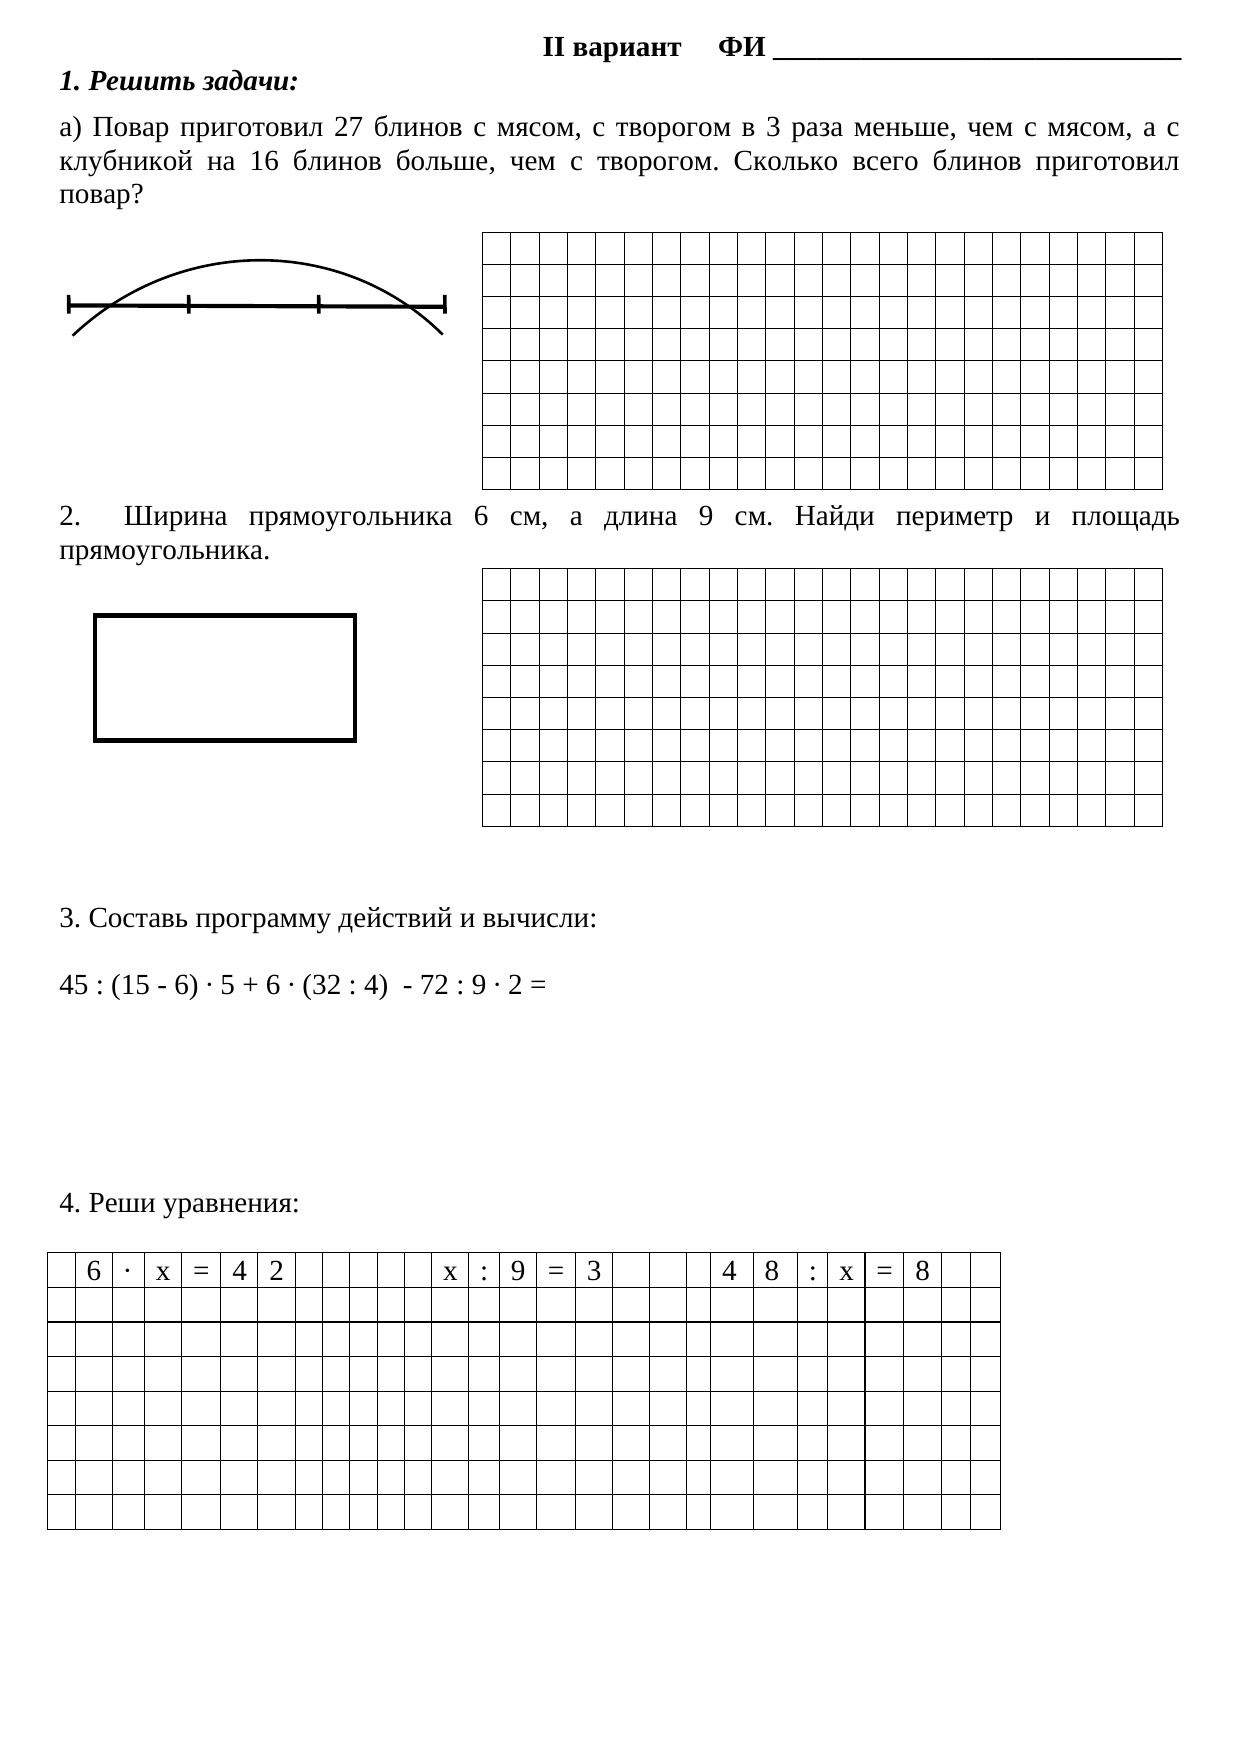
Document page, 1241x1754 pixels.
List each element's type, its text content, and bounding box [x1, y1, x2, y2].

table_cell [866, 1392, 903, 1425]
table_cell [378, 1288, 404, 1321]
table_cell [965, 458, 992, 489]
table_cell [993, 458, 1020, 489]
table_cell [625, 698, 652, 729]
table_cell [625, 730, 652, 761]
table_cell [1106, 426, 1134, 457]
table_cell [936, 795, 964, 826]
text 3. Составь программу действий и вычисли: [59, 900, 1181, 934]
table_header [681, 569, 709, 600]
table_cell [795, 730, 822, 761]
table_cell [828, 1288, 864, 1321]
table_cell [145, 1392, 181, 1425]
table_cell [908, 394, 935, 425]
table_cell [432, 1323, 468, 1356]
table_cell [880, 730, 907, 761]
table_cell [687, 1288, 710, 1321]
table_cell [710, 666, 737, 697]
table_cell [469, 1357, 499, 1391]
table_cell [681, 730, 709, 761]
table_cell [754, 1323, 797, 1356]
table_cell [650, 1495, 686, 1529]
table_header [965, 569, 992, 600]
table_cell [993, 297, 1020, 328]
table_cell [537, 1426, 575, 1460]
table_cell [48, 1288, 75, 1321]
table_header [323, 1253, 349, 1287]
table_cell [1021, 666, 1049, 697]
table_cell [851, 601, 879, 632]
table_cell [432, 1426, 468, 1460]
table_cell [469, 1461, 499, 1494]
table_cell [681, 634, 709, 665]
table_cell [1078, 698, 1105, 729]
table_cell [568, 666, 595, 697]
table_cell [1135, 297, 1162, 328]
table_header = [866, 1253, 903, 1287]
table_cell [823, 666, 850, 697]
table_cell [798, 1461, 827, 1494]
table_cell [880, 426, 907, 457]
table_cell [1078, 297, 1105, 328]
table_cell [880, 329, 907, 360]
table_cell [795, 698, 822, 729]
table_cell [766, 601, 794, 632]
table_header [936, 233, 964, 264]
table_cell [405, 1495, 431, 1529]
table_cell [851, 297, 879, 328]
table_cell [795, 329, 822, 360]
table_cell [568, 361, 595, 393]
table_cell [866, 1495, 903, 1529]
table_cell [766, 762, 794, 793]
table_header [993, 233, 1020, 264]
table_cell [182, 1495, 220, 1529]
table_cell [625, 795, 652, 826]
table_cell [738, 426, 765, 457]
table_cell [596, 601, 624, 632]
table_cell [182, 1461, 220, 1494]
table_cell [483, 698, 510, 729]
table_cell [221, 1357, 257, 1391]
table_cell [483, 426, 510, 457]
table_header [710, 569, 737, 600]
table_cell [823, 634, 850, 665]
table_cell [537, 1461, 575, 1494]
table_header [766, 233, 794, 264]
table_cell [828, 1495, 864, 1529]
table_cell [576, 1461, 612, 1494]
table_cell [653, 666, 680, 697]
table_cell [936, 666, 964, 697]
table_cell [1106, 297, 1134, 328]
table_cell [1050, 297, 1077, 328]
table_header х [145, 1253, 181, 1287]
table_cell [596, 795, 624, 826]
table_cell [965, 329, 992, 360]
table_cell [145, 1426, 181, 1460]
table_cell [653, 762, 680, 793]
table_cell [405, 1288, 431, 1321]
table_header [823, 233, 850, 264]
table_cell [711, 1495, 753, 1529]
table_cell [710, 730, 737, 761]
table_cell [766, 265, 794, 296]
table_cell [738, 394, 765, 425]
table_cell [1050, 666, 1077, 697]
table_cell [405, 1392, 431, 1425]
table_cell [936, 698, 964, 729]
table_cell [432, 1288, 468, 1321]
table_header [681, 233, 709, 264]
table_cell [182, 1426, 220, 1460]
table_cell [323, 1495, 349, 1529]
table_cell [568, 698, 595, 729]
table_cell [511, 762, 539, 793]
table_cell [1078, 329, 1105, 360]
table_cell [851, 666, 879, 697]
table_header = [537, 1253, 575, 1287]
table_cell [823, 601, 850, 632]
table_cell [880, 601, 907, 632]
table_cell [483, 329, 510, 360]
table_cell [113, 1426, 144, 1460]
table_cell [500, 1323, 536, 1356]
table_cell [866, 1323, 903, 1356]
table_cell [500, 1392, 536, 1425]
table_cell [851, 458, 879, 489]
table_cell [182, 1392, 220, 1425]
table_cell [596, 426, 624, 457]
table_cell [795, 634, 822, 665]
table_header [511, 569, 539, 600]
table_cell [145, 1461, 181, 1494]
table_cell [687, 1426, 710, 1460]
table_cell [1135, 730, 1162, 761]
table_cell [798, 1323, 827, 1356]
table_cell [908, 458, 935, 489]
table_cell [113, 1288, 144, 1321]
table_cell [936, 730, 964, 761]
table_cell [511, 297, 539, 328]
table_cell [851, 698, 879, 729]
table_header [942, 1253, 970, 1287]
table_cell [828, 1426, 864, 1460]
table_cell [681, 601, 709, 632]
table_cell [1021, 795, 1049, 826]
table_header [851, 569, 879, 600]
table_cell [710, 426, 737, 457]
table_cell [687, 1392, 710, 1425]
table_cell [511, 730, 539, 761]
table_header [880, 569, 907, 600]
table_cell [766, 698, 794, 729]
table_cell [1050, 265, 1077, 296]
table_cell [711, 1426, 753, 1460]
table_cell [965, 361, 992, 393]
table_cell [568, 458, 595, 489]
table_cell [568, 329, 595, 360]
table_header 8 [904, 1253, 941, 1287]
table_header [738, 233, 765, 264]
table_cell [942, 1357, 970, 1391]
table_cell [76, 1392, 112, 1425]
table_cell [1078, 666, 1105, 697]
table_cell [1021, 426, 1049, 457]
table_cell [904, 1288, 941, 1321]
table_cell [483, 730, 510, 761]
table_header [596, 233, 624, 264]
table_cell [1050, 795, 1077, 826]
table_cell [965, 698, 992, 729]
table_cell [258, 1357, 295, 1391]
table_cell [738, 666, 765, 697]
table_cell [540, 634, 567, 665]
table_cell [540, 458, 567, 489]
table_cell [687, 1495, 710, 1529]
table_cell [323, 1357, 349, 1391]
table_cell [1135, 601, 1162, 632]
table_cell [710, 601, 737, 632]
table_cell [1021, 601, 1049, 632]
table_cell [258, 1392, 295, 1425]
table_cell [908, 795, 935, 826]
table_cell [258, 1323, 295, 1356]
table_cell [1135, 458, 1162, 489]
table_cell [828, 1357, 864, 1391]
table_cell [483, 666, 510, 697]
table_cell [795, 762, 822, 793]
table_cell [469, 1426, 499, 1460]
table_cell [625, 265, 652, 296]
table_cell [568, 730, 595, 761]
table_cell [469, 1495, 499, 1529]
table_cell [653, 795, 680, 826]
table_cell [1050, 329, 1077, 360]
table_cell [1050, 361, 1077, 393]
table_cell [145, 1495, 181, 1529]
table_cell [1106, 795, 1134, 826]
table_cell [823, 426, 850, 457]
table_cell [596, 698, 624, 729]
table_cell [500, 1426, 536, 1460]
table_cell [710, 361, 737, 393]
table_cell [540, 329, 567, 360]
table_cell [296, 1392, 322, 1425]
table_cell [942, 1495, 970, 1529]
table_header [568, 233, 595, 264]
table_cell [596, 265, 624, 296]
table_cell [908, 361, 935, 393]
table_cell [993, 601, 1020, 632]
table_cell [993, 329, 1020, 360]
table_header 8 [754, 1253, 797, 1287]
table_cell [182, 1357, 220, 1391]
table_cell [511, 426, 539, 457]
table_cell [145, 1357, 181, 1391]
table_cell [537, 1288, 575, 1321]
table_header [880, 233, 907, 264]
table_cell [936, 297, 964, 328]
table_cell [936, 601, 964, 632]
table_cell [625, 329, 652, 360]
table_cell [738, 458, 765, 489]
table_cell [993, 634, 1020, 665]
table_header [405, 1253, 431, 1287]
table_cell [795, 601, 822, 632]
table_cell [511, 394, 539, 425]
table_cell [1078, 426, 1105, 457]
table_cell [710, 634, 737, 665]
table_cell [1021, 297, 1049, 328]
table_cell [378, 1323, 404, 1356]
table_cell [851, 730, 879, 761]
table_cell [823, 394, 850, 425]
table_cell [653, 698, 680, 729]
table_cell [754, 1495, 797, 1529]
table_header [1050, 569, 1077, 600]
table_cell [766, 329, 794, 360]
table_cell [798, 1288, 827, 1321]
table_cell [432, 1357, 468, 1391]
table_cell [936, 265, 964, 296]
table_header [1135, 569, 1162, 600]
table_cell [540, 666, 567, 697]
table_cell [993, 730, 1020, 761]
table_cell [483, 601, 510, 632]
table_cell [650, 1392, 686, 1425]
table_cell [378, 1392, 404, 1425]
table_cell [993, 426, 1020, 457]
table_cell [221, 1426, 257, 1460]
table_cell [766, 458, 794, 489]
table_cell [596, 634, 624, 665]
table_cell [681, 762, 709, 793]
table_header [483, 233, 510, 264]
table_cell [653, 634, 680, 665]
table_header 4 [221, 1253, 257, 1287]
table_cell [1078, 634, 1105, 665]
table_header [1021, 569, 1049, 600]
table_cell [936, 361, 964, 393]
table_cell [576, 1426, 612, 1460]
table_cell [993, 698, 1020, 729]
table_cell [48, 1392, 75, 1425]
table_cell [1078, 601, 1105, 632]
table_cell [1135, 329, 1162, 360]
table_cell [48, 1495, 75, 1529]
table_cell [710, 795, 737, 826]
table_cell [823, 458, 850, 489]
table_cell [350, 1495, 377, 1529]
table_cell [296, 1323, 322, 1356]
table_cell [350, 1323, 377, 1356]
table_cell [710, 297, 737, 328]
table_cell [681, 458, 709, 489]
table_header [965, 233, 992, 264]
table_cell [1135, 634, 1162, 665]
table_cell [880, 698, 907, 729]
table_cell [221, 1461, 257, 1494]
table_cell [904, 1495, 941, 1529]
table_cell [432, 1495, 468, 1529]
table_cell [851, 634, 879, 665]
table_cell [653, 730, 680, 761]
table_header 4 [711, 1253, 753, 1287]
table_header [613, 1253, 649, 1287]
table_cell [432, 1461, 468, 1494]
table_cell [296, 1288, 322, 1321]
table_cell [681, 265, 709, 296]
table_cell [1050, 458, 1077, 489]
table_header [511, 233, 539, 264]
table_cell [1021, 329, 1049, 360]
table_cell [1078, 394, 1105, 425]
table_cell [511, 634, 539, 665]
table_cell [596, 730, 624, 761]
table_cell [880, 795, 907, 826]
table_cell [653, 361, 680, 393]
table_header 6 [76, 1253, 112, 1287]
table_cell [625, 394, 652, 425]
table_cell [625, 601, 652, 632]
table_header [1135, 233, 1162, 264]
table_cell [738, 361, 765, 393]
table_cell [1078, 265, 1105, 296]
table_cell [936, 329, 964, 360]
table_cell [182, 1323, 220, 1356]
table_cell [711, 1461, 753, 1494]
table_cell [754, 1357, 797, 1391]
table_cell [681, 698, 709, 729]
table_cell [971, 1323, 1000, 1356]
table_cell [568, 762, 595, 793]
table_cell [1078, 458, 1105, 489]
table_cell [511, 458, 539, 489]
table_cell [904, 1392, 941, 1425]
table_cell [993, 265, 1020, 296]
table_cell [851, 361, 879, 393]
table_cell [766, 297, 794, 328]
table_cell [942, 1461, 970, 1494]
table_cell [754, 1461, 797, 1494]
table_cell [1106, 666, 1134, 697]
table_header [795, 569, 822, 600]
table_cell [650, 1461, 686, 1494]
table_header [851, 233, 879, 264]
table_cell [221, 1323, 257, 1356]
table_cell [710, 458, 737, 489]
table_header [908, 233, 935, 264]
table_cell [296, 1426, 322, 1460]
table_header 2 [258, 1253, 295, 1287]
table_cell [596, 329, 624, 360]
table_cell [511, 795, 539, 826]
table_cell [1135, 265, 1162, 296]
table_cell [880, 458, 907, 489]
table_cell [568, 601, 595, 632]
table_cell [681, 329, 709, 360]
table_cell [738, 698, 765, 729]
table_cell [540, 394, 567, 425]
table_cell [798, 1495, 827, 1529]
table_cell [993, 795, 1020, 826]
table_cell [613, 1288, 649, 1321]
table_cell [1021, 458, 1049, 489]
table_cell [866, 1357, 903, 1391]
table_cell [540, 426, 567, 457]
table_header [378, 1253, 404, 1287]
table_cell [936, 394, 964, 425]
table_cell [766, 361, 794, 393]
table_cell [681, 666, 709, 697]
table_cell [823, 297, 850, 328]
table_cell [596, 361, 624, 393]
table_cell [221, 1495, 257, 1529]
table_cell [1078, 730, 1105, 761]
table_cell [76, 1323, 112, 1356]
table_cell [483, 795, 510, 826]
table_cell [851, 795, 879, 826]
table_cell [568, 297, 595, 328]
table_cell [483, 634, 510, 665]
table_cell [795, 795, 822, 826]
table_cell [936, 762, 964, 793]
table_header [596, 569, 624, 600]
table_cell [483, 265, 510, 296]
table_cell [568, 394, 595, 425]
table_cell [405, 1426, 431, 1460]
table_cell [469, 1288, 499, 1321]
table_cell [908, 426, 935, 457]
table_cell [828, 1392, 864, 1425]
table_cell [113, 1495, 144, 1529]
text а) Повар приготовил 27 блинов с мясом, с творогом в 3 раза меньше, чем с мясом, а с клубникой на 16 блинов больше, чем с творогом. Сколько всего блинов приготовил повар? [59, 109, 1181, 210]
table_cell [1050, 730, 1077, 761]
table_cell [1135, 795, 1162, 826]
table_cell [766, 394, 794, 425]
table_cell [576, 1357, 612, 1391]
table_cell [258, 1461, 295, 1494]
table_cell [993, 762, 1020, 793]
table_cell [469, 1323, 499, 1356]
table_cell [596, 762, 624, 793]
table_header х [828, 1253, 864, 1287]
table_cell [880, 265, 907, 296]
table_cell [540, 601, 567, 632]
table_cell [993, 666, 1020, 697]
table_header : [798, 1253, 827, 1287]
table_cell [711, 1323, 753, 1356]
table_cell [145, 1323, 181, 1356]
table_cell [1106, 458, 1134, 489]
table_header 9 [500, 1253, 536, 1287]
text 2. Ширина прямоугольника 6 см, а длина 9 см. Найди периметр и площадь прямоугольника. [59, 498, 1181, 566]
table_cell [296, 1495, 322, 1529]
table_cell [904, 1426, 941, 1460]
table_header [908, 569, 935, 600]
table_cell [908, 601, 935, 632]
table_cell [1050, 394, 1077, 425]
table_cell [823, 361, 850, 393]
table_header [795, 233, 822, 264]
table_cell [537, 1323, 575, 1356]
text 4. Реши уравнения: [59, 1185, 1181, 1219]
table_cell [828, 1323, 864, 1356]
table_cell [908, 634, 935, 665]
table_header [823, 569, 850, 600]
table_cell [681, 426, 709, 457]
table_cell [537, 1495, 575, 1529]
table_cell [681, 297, 709, 328]
table_cell [823, 762, 850, 793]
text 1. Решить задачи: [59, 63, 1181, 97]
table_cell [113, 1323, 144, 1356]
table_cell [710, 329, 737, 360]
table_cell [48, 1426, 75, 1460]
table_cell [711, 1392, 753, 1425]
table_cell [766, 666, 794, 697]
table_cell [258, 1495, 295, 1529]
table_cell [469, 1392, 499, 1425]
table_cell [511, 601, 539, 632]
table_cell [866, 1426, 903, 1460]
table_cell [908, 329, 935, 360]
table_cell [568, 795, 595, 826]
table_cell [795, 394, 822, 425]
table_cell [687, 1461, 710, 1494]
table_cell [568, 426, 595, 457]
table_cell [798, 1392, 827, 1425]
table_cell [993, 394, 1020, 425]
table_cell [1050, 426, 1077, 457]
table_cell [942, 1288, 970, 1321]
table_cell [1106, 394, 1134, 425]
table_cell [851, 329, 879, 360]
table_cell [650, 1426, 686, 1460]
table_cell [942, 1323, 970, 1356]
table_cell [798, 1357, 827, 1391]
table_cell [511, 698, 539, 729]
table_header [483, 569, 510, 600]
table_cell [965, 265, 992, 296]
table_cell [908, 265, 935, 296]
table_cell [795, 265, 822, 296]
table_cell [971, 1495, 1000, 1529]
table_cell [653, 394, 680, 425]
table_cell [738, 265, 765, 296]
table_header [350, 1253, 377, 1287]
table_cell [971, 1288, 1000, 1321]
table_cell [296, 1357, 322, 1391]
table_cell [1021, 730, 1049, 761]
table_cell [828, 1461, 864, 1494]
table_header [1106, 569, 1134, 600]
table_header [650, 1253, 686, 1287]
table_cell [880, 634, 907, 665]
table_cell [1106, 762, 1134, 793]
table_cell [1021, 634, 1049, 665]
table_cell [1106, 730, 1134, 761]
table_cell [540, 795, 567, 826]
table_cell [576, 1323, 612, 1356]
table_cell [738, 329, 765, 360]
table_cell [965, 730, 992, 761]
table_cell [711, 1288, 753, 1321]
table_cell [596, 666, 624, 697]
table_cell [1078, 361, 1105, 393]
table_cell [1021, 762, 1049, 793]
table_cell [908, 666, 935, 697]
table_cell [795, 297, 822, 328]
table_cell [483, 361, 510, 393]
table_cell [405, 1357, 431, 1391]
table_cell [540, 698, 567, 729]
table_header [625, 233, 652, 264]
table_cell [483, 297, 510, 328]
table_cell [965, 601, 992, 632]
table_cell [323, 1392, 349, 1425]
table_cell [738, 762, 765, 793]
table_cell [350, 1392, 377, 1425]
table_cell [1078, 795, 1105, 826]
table_cell [942, 1392, 970, 1425]
table_cell [296, 1461, 322, 1494]
table_cell [1021, 265, 1049, 296]
table_cell [221, 1392, 257, 1425]
table_cell [76, 1495, 112, 1529]
table_cell [880, 297, 907, 328]
table_cell [880, 394, 907, 425]
table_cell [936, 458, 964, 489]
table_cell [1050, 698, 1077, 729]
table_cell [851, 394, 879, 425]
table_cell [76, 1461, 112, 1494]
table_cell [500, 1461, 536, 1494]
table_cell [378, 1426, 404, 1460]
table_cell [350, 1288, 377, 1321]
table_cell [908, 762, 935, 793]
table_cell [965, 666, 992, 697]
table_cell [625, 426, 652, 457]
table_cell [908, 297, 935, 328]
table_cell [1106, 329, 1134, 360]
table_header [687, 1253, 710, 1287]
table_cell [798, 1426, 827, 1460]
text II вариант ФИ ____________________________ [59, 29, 1181, 63]
table_cell [1106, 265, 1134, 296]
table_cell [613, 1461, 649, 1494]
table_cell [766, 426, 794, 457]
table_cell [1050, 634, 1077, 665]
table_cell [540, 265, 567, 296]
table_cell [650, 1323, 686, 1356]
table_header [625, 569, 652, 600]
table_cell [965, 762, 992, 793]
table_cell [500, 1288, 536, 1321]
table_cell [1050, 601, 1077, 632]
table_cell [1135, 394, 1162, 425]
table_header = [182, 1253, 220, 1287]
table_cell [378, 1495, 404, 1529]
table_cell [710, 698, 737, 729]
table_cell [405, 1461, 431, 1494]
table_cell [625, 458, 652, 489]
table_cell [350, 1461, 377, 1494]
table_cell [350, 1426, 377, 1460]
table_cell [866, 1461, 903, 1494]
table_cell [1021, 361, 1049, 393]
table_cell [653, 297, 680, 328]
table_cell [795, 458, 822, 489]
table_header [1078, 569, 1105, 600]
table_cell [904, 1323, 941, 1356]
table_cell [710, 394, 737, 425]
table_cell [738, 795, 765, 826]
table_cell [1106, 601, 1134, 632]
table_cell [48, 1461, 75, 1494]
table_cell [258, 1288, 295, 1321]
table_cell [851, 426, 879, 457]
table_cell [1106, 361, 1134, 393]
table_cell [511, 361, 539, 393]
table_cell [596, 394, 624, 425]
table_cell [625, 297, 652, 328]
table_cell [1135, 426, 1162, 457]
table_cell [795, 426, 822, 457]
table_cell [681, 795, 709, 826]
table_cell [936, 426, 964, 457]
table_cell [653, 329, 680, 360]
table_cell [653, 426, 680, 457]
table_header 3 [576, 1253, 612, 1287]
table_cell [823, 265, 850, 296]
table_cell [1106, 634, 1134, 665]
table_cell [613, 1392, 649, 1425]
table_cell [511, 265, 539, 296]
table_cell [942, 1426, 970, 1460]
table_cell [596, 458, 624, 489]
table_cell [1050, 762, 1077, 793]
table_cell [76, 1288, 112, 1321]
table_cell [965, 426, 992, 457]
table_cell [1135, 666, 1162, 697]
table_cell [483, 458, 510, 489]
table_cell [576, 1495, 612, 1529]
table_header [1078, 233, 1105, 264]
table_header ∙ [113, 1253, 144, 1287]
table_cell [880, 361, 907, 393]
table_cell [711, 1357, 753, 1391]
table_header : [469, 1253, 499, 1287]
table_cell [1135, 361, 1162, 393]
table_cell [650, 1288, 686, 1321]
table_cell [540, 762, 567, 793]
table_cell [576, 1392, 612, 1425]
table_cell [795, 361, 822, 393]
table_cell [710, 265, 737, 296]
table_cell [965, 795, 992, 826]
table_cell [568, 265, 595, 296]
table_cell [866, 1288, 903, 1321]
table_cell [823, 698, 850, 729]
table_cell [378, 1461, 404, 1494]
table_cell [904, 1357, 941, 1391]
table_cell [511, 329, 539, 360]
table_cell [576, 1288, 612, 1321]
table_cell [653, 265, 680, 296]
table_cell [323, 1426, 349, 1460]
table_cell [993, 361, 1020, 393]
table_cell [851, 265, 879, 296]
table_cell [540, 730, 567, 761]
table_cell [880, 666, 907, 697]
table_cell [754, 1392, 797, 1425]
table_cell [766, 730, 794, 761]
table_cell [511, 666, 539, 697]
table_cell [625, 361, 652, 393]
table_cell [738, 634, 765, 665]
table_cell [880, 762, 907, 793]
table_header х [432, 1253, 468, 1287]
table_header [1021, 233, 1049, 264]
table_cell [48, 1323, 75, 1356]
table_cell [145, 1288, 181, 1321]
table_cell [971, 1461, 1000, 1494]
table_cell [613, 1495, 649, 1529]
table_header [710, 233, 737, 264]
table_header [48, 1253, 75, 1287]
table_cell [965, 297, 992, 328]
table_header [993, 569, 1020, 600]
table_header [653, 233, 680, 264]
table_cell [405, 1323, 431, 1356]
table_cell [76, 1426, 112, 1460]
table_cell [766, 795, 794, 826]
table_cell [650, 1357, 686, 1391]
table_header [936, 569, 964, 600]
text 45 : (15 - 6) ∙ 5 + 6 ∙ (32 : 4) - 72 : 9 ∙ 2 = [59, 967, 1181, 1001]
table_cell [625, 762, 652, 793]
table_cell [1078, 762, 1105, 793]
table_cell [537, 1357, 575, 1391]
table_cell [113, 1461, 144, 1494]
table_cell [1135, 698, 1162, 729]
table_header [1050, 233, 1077, 264]
table_cell [710, 762, 737, 793]
table_cell [596, 297, 624, 328]
table_cell [113, 1392, 144, 1425]
table_cell [625, 666, 652, 697]
table_cell [540, 297, 567, 328]
table_cell [936, 634, 964, 665]
table_cell [795, 666, 822, 697]
table_cell [258, 1426, 295, 1460]
table_cell [971, 1357, 1000, 1391]
table_cell [681, 361, 709, 393]
table_cell [965, 634, 992, 665]
table_cell [613, 1426, 649, 1460]
table_cell [965, 394, 992, 425]
table_cell [754, 1288, 797, 1321]
table_cell [323, 1288, 349, 1321]
table_cell [823, 730, 850, 761]
table_cell [613, 1357, 649, 1391]
table_cell [378, 1357, 404, 1391]
table_cell [681, 394, 709, 425]
table_cell [625, 634, 652, 665]
table_cell [48, 1357, 75, 1391]
table_cell [483, 762, 510, 793]
table_cell [182, 1288, 220, 1321]
table_cell [908, 698, 935, 729]
table_cell [653, 458, 680, 489]
table_cell [1021, 698, 1049, 729]
table_header [971, 1253, 1000, 1287]
table_cell [653, 601, 680, 632]
table_header [540, 233, 567, 264]
table_cell [908, 730, 935, 761]
table_cell [738, 297, 765, 328]
table_cell [738, 601, 765, 632]
table_cell [687, 1323, 710, 1356]
table_cell [823, 795, 850, 826]
table_cell [613, 1323, 649, 1356]
table_cell [537, 1392, 575, 1425]
table_cell [76, 1357, 112, 1391]
table_header [766, 569, 794, 600]
table_cell [971, 1392, 1000, 1425]
table_header [738, 569, 765, 600]
table_cell [500, 1357, 536, 1391]
table_cell [483, 394, 510, 425]
table_cell [1106, 698, 1134, 729]
table_cell [754, 1426, 797, 1460]
table_cell [904, 1461, 941, 1494]
table_cell [851, 762, 879, 793]
table_header [540, 569, 567, 600]
table_header [1106, 233, 1134, 264]
table_cell [766, 634, 794, 665]
table_cell [323, 1461, 349, 1494]
table_cell [221, 1288, 257, 1321]
table_cell [1021, 394, 1049, 425]
table_cell [687, 1357, 710, 1391]
table_cell [568, 634, 595, 665]
table_cell [500, 1495, 536, 1529]
table_cell [1135, 762, 1162, 793]
table_header [568, 569, 595, 600]
table_cell [432, 1392, 468, 1425]
table_cell [971, 1426, 1000, 1460]
table_cell [823, 329, 850, 360]
table_cell [113, 1357, 144, 1391]
table_cell [540, 361, 567, 393]
table_cell [350, 1357, 377, 1391]
table_cell [738, 730, 765, 761]
table_header [653, 569, 680, 600]
table_header [296, 1253, 322, 1287]
table_cell [323, 1323, 349, 1356]
